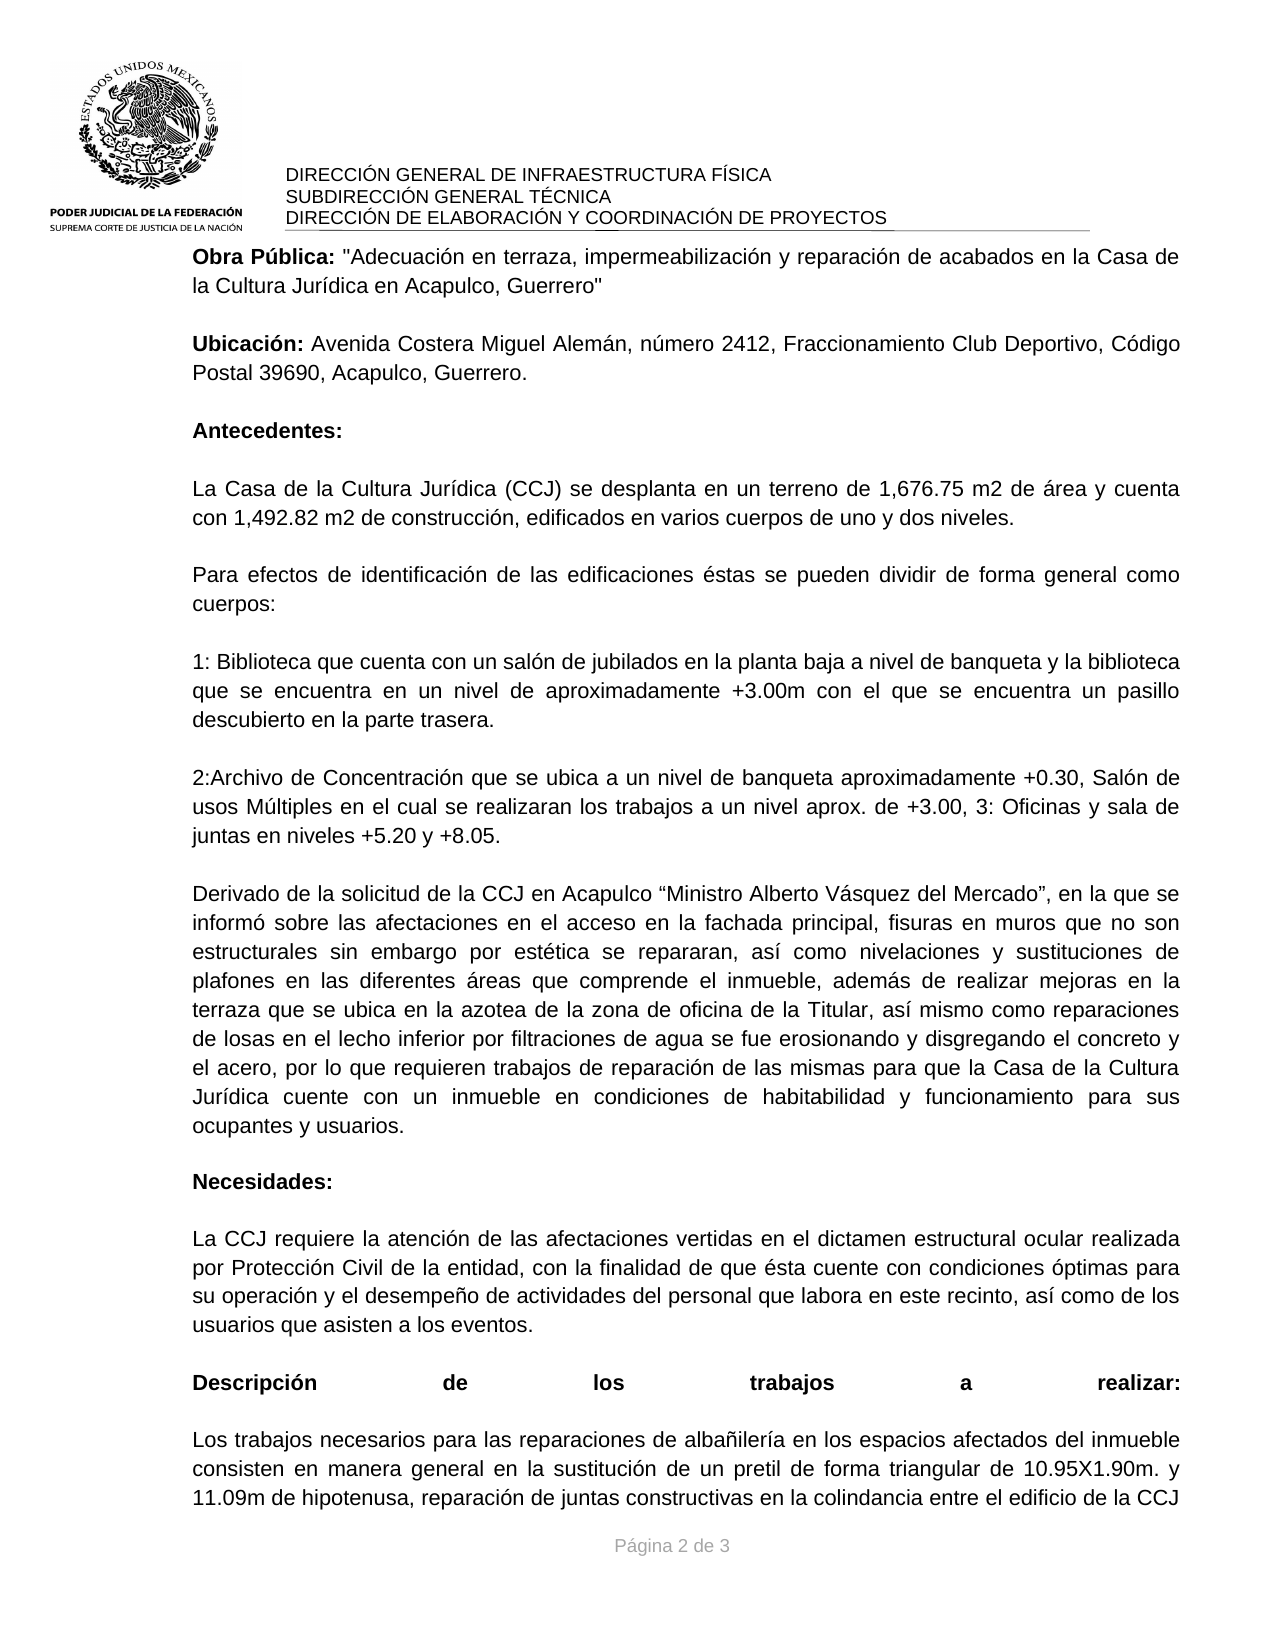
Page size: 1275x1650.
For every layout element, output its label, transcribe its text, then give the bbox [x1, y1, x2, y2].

text Para efectos de identificación de las edificaciones éstas se pueden dividir de forma general como cuerpos: [192, 562, 1181, 616]
text Antecedentes: [192, 417, 1181, 443]
text Derivado de la solicitud de la CCJ en Acapulco “Ministro Alberto Vásquez del Mercado”, en la que se informó sobre las afectaciones en el acceso en la fachada principal, fisuras en muros que no son estructurales sin embargo por estética se repararan, así como nivelaciones y sustituciones de plafones en las diferentes áreas que comprende el inmueble, además de realizar mejoras en la terraza que se ubica en la azotea de la zona de oficina de la Titular, así mismo como reparaciones de losas en el lecho inferior por filtraciones de agua se fue erosionando y disgregando el concreto y el acero, por lo que requieren trabajos de reparación de las mismas para que la Casa de la Cultura Jurídica cuente con un inmueble en condiciones de habitabilidad y funcionamiento para sus ocupantes y usuarios. [192, 881, 1181, 1138]
text Ubicación: Avenida Costera Miguel Alemán, número 2412, Fraccionamiento Club Deportivo, Código Postal 39690, Acapulco, Guerrero. [192, 331, 1181, 385]
text Descripción de los trabajos a realizar: [192, 1370, 1181, 1423]
text Necesidades: [192, 1169, 1181, 1194]
picture [50, 61, 242, 231]
text Obra Pública: "Adecuación en terraza, impermeabilización y reparación de acabados en la Casa de la Cultura Jurídica en Acapulco, Guerrero" [192, 244, 1181, 298]
text 1: Biblioteca que cuenta con un salón de jubilados en la planta baja a nivel de banqueta y la biblioteca que se encuentra en un nivel de aproximadamente +3.00m con el que se encuentra un pasillo descubierto en la parte trasera. [192, 649, 1181, 732]
text La Casa de la Cultura Jurídica (CCJ) se desplanta en un terreno de 1,676.75 m2 de área y cuenta con 1,492.82 m2 de construcción, edificados en varios cuerpos de uno y dos niveles. [192, 475, 1181, 529]
text La CCJ requiere la atención de las afectaciones vertidas en el dictamen estructural ocular realizada por Protección Civil de la entidad, con la finalidad de que ésta cuente con condiciones óptimas para su operación y el desempeño de actividades del personal que labora en este recinto, así como de los usuarios que asisten a los eventos. [192, 1225, 1181, 1337]
text 2:Archivo de Concentración que se ubica a un nivel de banqueta aproximadamente +0.30, Salón de usos Múltiples en el cual se realizaran los trabajos a un nivel aprox. de +3.00, 3: Oficinas y sala de juntas en niveles +5.20 y +8.05. [192, 765, 1181, 848]
